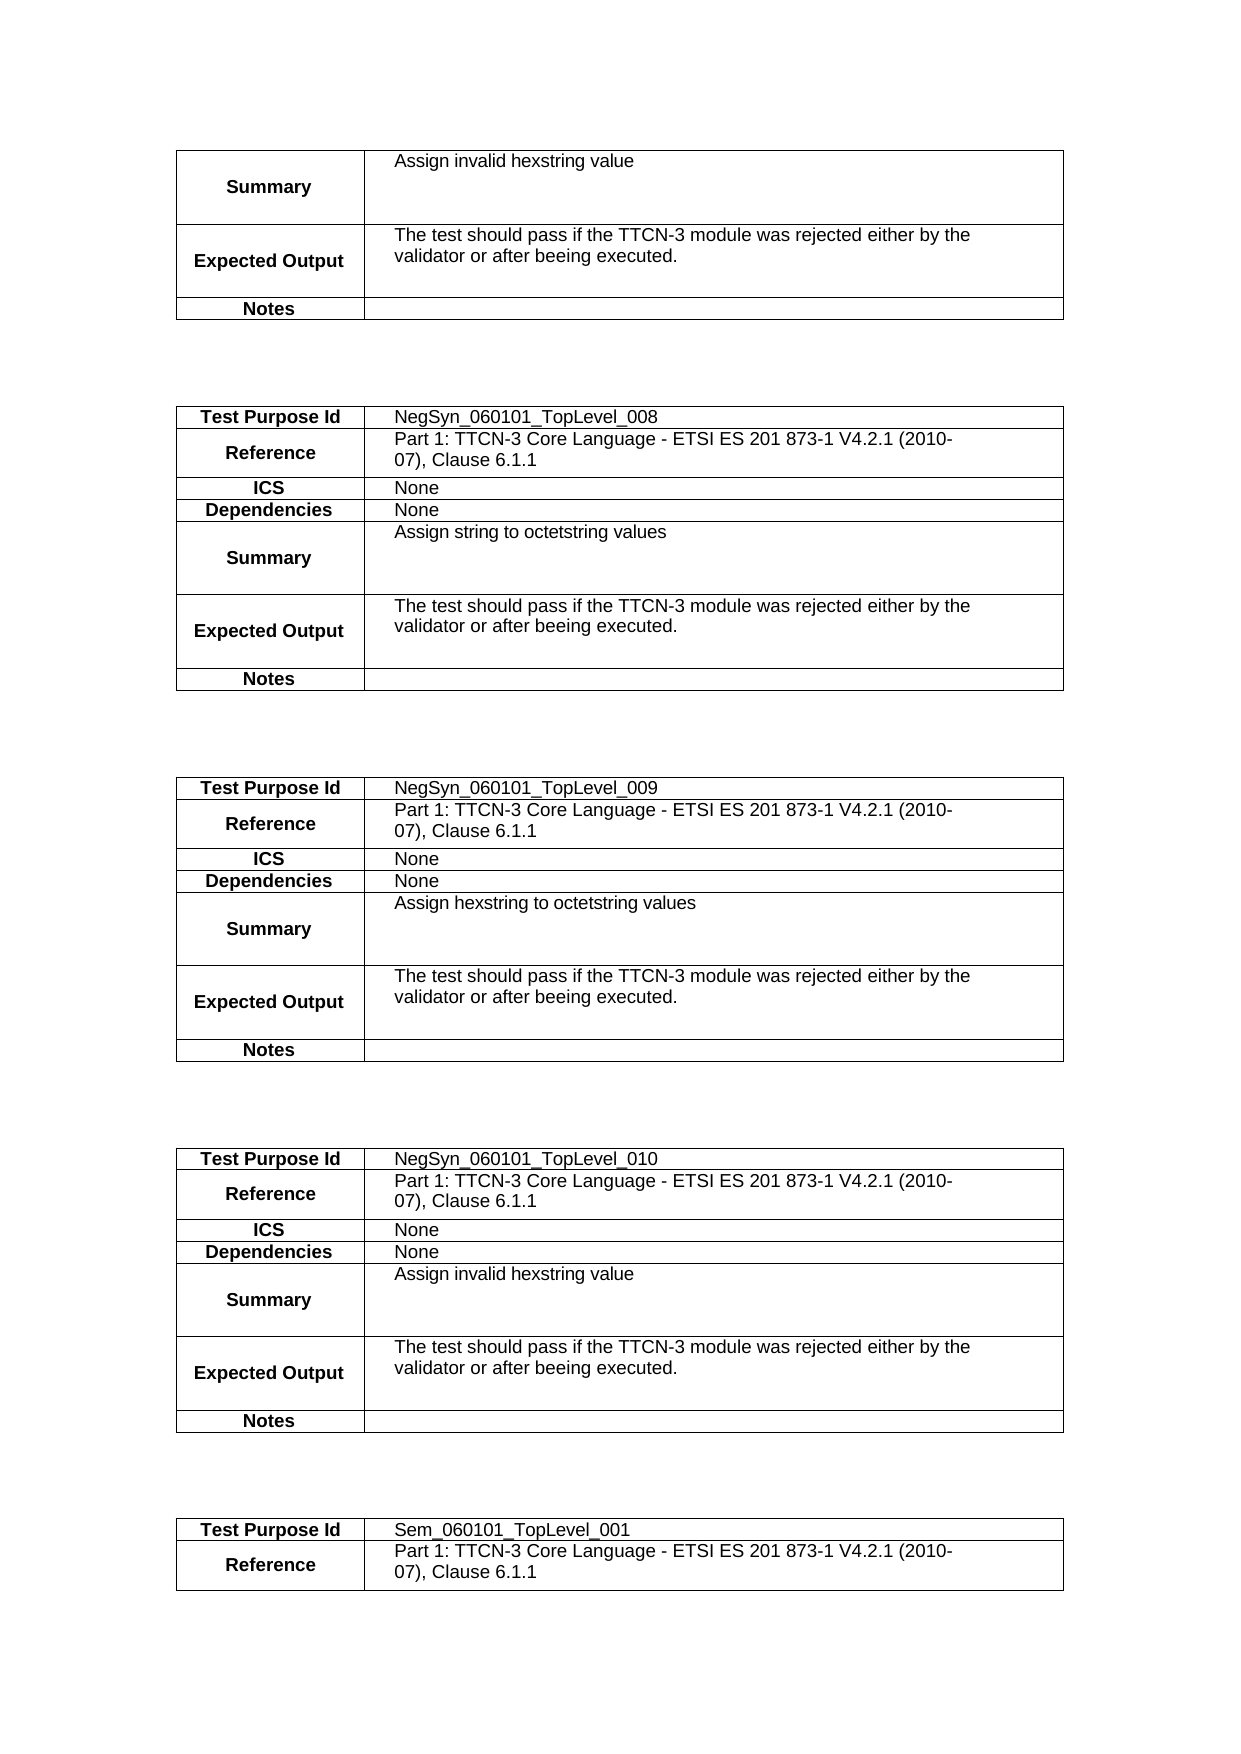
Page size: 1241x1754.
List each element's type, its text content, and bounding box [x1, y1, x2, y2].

table_header Sem_060101_TopLevel_001 [365, 1519, 1063, 1540]
table_cell ICS [177, 1220, 364, 1241]
table_cell None [365, 849, 1063, 870]
table_cell Assign invalid hexstring value [365, 151, 1063, 223]
table_cell Reference [177, 1541, 364, 1589]
table_cell The test should pass if the TTCN-3 module was rejected either by the validator or after beeing executed. [365, 966, 1063, 1039]
table_cell Notes [177, 669, 364, 690]
table_cell None [365, 500, 1063, 521]
table_cell Part 1: TTCN-3 Core Language - ETSI ES 201 873-1 V4.2.1 (2010-07), Clause 6.1.1 [365, 1541, 1063, 1589]
table_cell The test should pass if the TTCN-3 module was rejected either by the validator or after beeing executed. [365, 595, 1063, 668]
table_header NegSyn_060101_TopLevel_010 [365, 1149, 1063, 1169]
table_cell Notes [177, 298, 364, 319]
table_cell None [365, 1242, 1063, 1262]
table_header Test Purpose Id [177, 1149, 364, 1169]
table_cell Reference [177, 1170, 364, 1219]
table_cell Part 1: TTCN-3 Core Language - ETSI ES 201 873-1 V4.2.1 (2010-07), Clause 6.1.1 [365, 800, 1063, 848]
table_cell Assign invalid hexstring value [365, 1264, 1063, 1336]
table_cell Assign hexstring to octetstring values [365, 893, 1063, 965]
table_cell Reference [177, 429, 364, 477]
table_cell Expected Output [177, 225, 364, 297]
table_cell Assign string to octetstring values [365, 522, 1063, 594]
table_cell Summary [177, 893, 364, 965]
table_cell Expected Output [177, 1337, 364, 1410]
table_cell None [365, 478, 1063, 499]
table_header NegSyn_060101_TopLevel_009 [365, 778, 1063, 798]
table_cell Summary [177, 522, 364, 594]
table_cell Reference [177, 800, 364, 848]
table_cell Part 1: TTCN-3 Core Language - ETSI ES 201 873-1 V4.2.1 (2010-07), Clause 6.1.1 [365, 1170, 1063, 1219]
table_cell [365, 669, 1063, 690]
table_header Test Purpose Id [177, 1519, 364, 1540]
table_cell Notes [177, 1040, 364, 1061]
table_cell Part 1: TTCN-3 Core Language - ETSI ES 201 873-1 V4.2.1 (2010-07), Clause 6.1.1 [365, 429, 1063, 477]
table_cell None [365, 871, 1063, 892]
table_cell Dependencies [177, 871, 364, 892]
table_cell ICS [177, 478, 364, 499]
table_cell ICS [177, 849, 364, 870]
table_header NegSyn_060101_TopLevel_008 [365, 407, 1063, 428]
table_cell Summary [177, 151, 364, 223]
table_cell The test should pass if the TTCN-3 module was rejected either by the validator or after beeing executed. [365, 225, 1063, 297]
table_cell Notes [177, 1411, 364, 1432]
table_header Test Purpose Id [177, 407, 364, 428]
table_cell None [365, 1220, 1063, 1241]
table_cell Dependencies [177, 500, 364, 521]
table_cell Summary [177, 1264, 364, 1336]
table_cell Dependencies [177, 1242, 364, 1262]
table_cell [365, 298, 1063, 319]
table_cell [365, 1411, 1063, 1432]
table_cell Expected Output [177, 966, 364, 1039]
table_header Test Purpose Id [177, 778, 364, 798]
table_cell Expected Output [177, 595, 364, 668]
table_cell [365, 1040, 1063, 1061]
table_cell The test should pass if the TTCN-3 module was rejected either by the validator or after beeing executed. [365, 1337, 1063, 1410]
